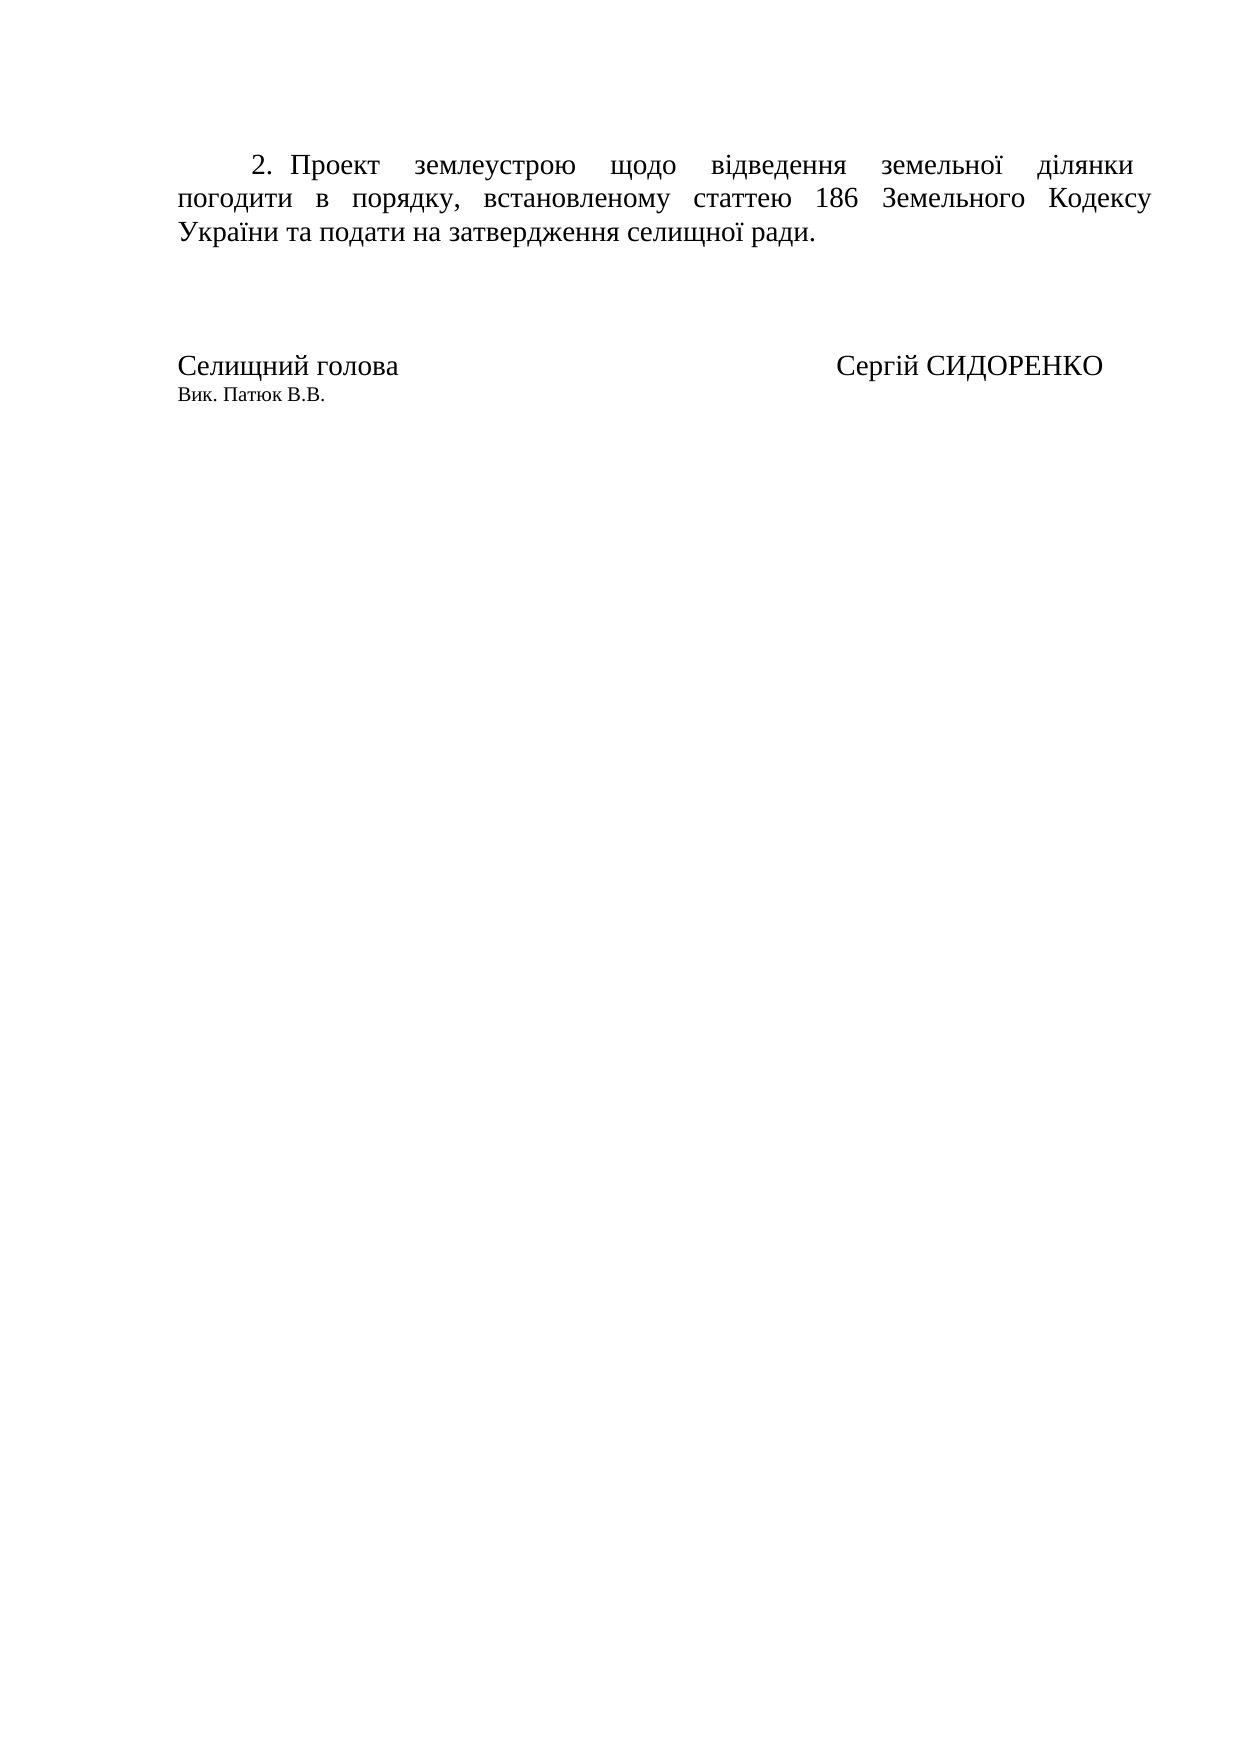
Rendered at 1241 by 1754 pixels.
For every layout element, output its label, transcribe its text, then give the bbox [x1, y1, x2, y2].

text Вик. Патюк В.В. [177, 382, 1152, 406]
text 2. Проект землеустрою щодо відведення земельної ділянки погодити в порядку, встановленому статтею 186 Земельного Кодексу України та подати на затвердження селищної ради. [177, 147, 1152, 247]
text Селищний голова Сергій СИДОРЕНКО [177, 348, 1152, 382]
